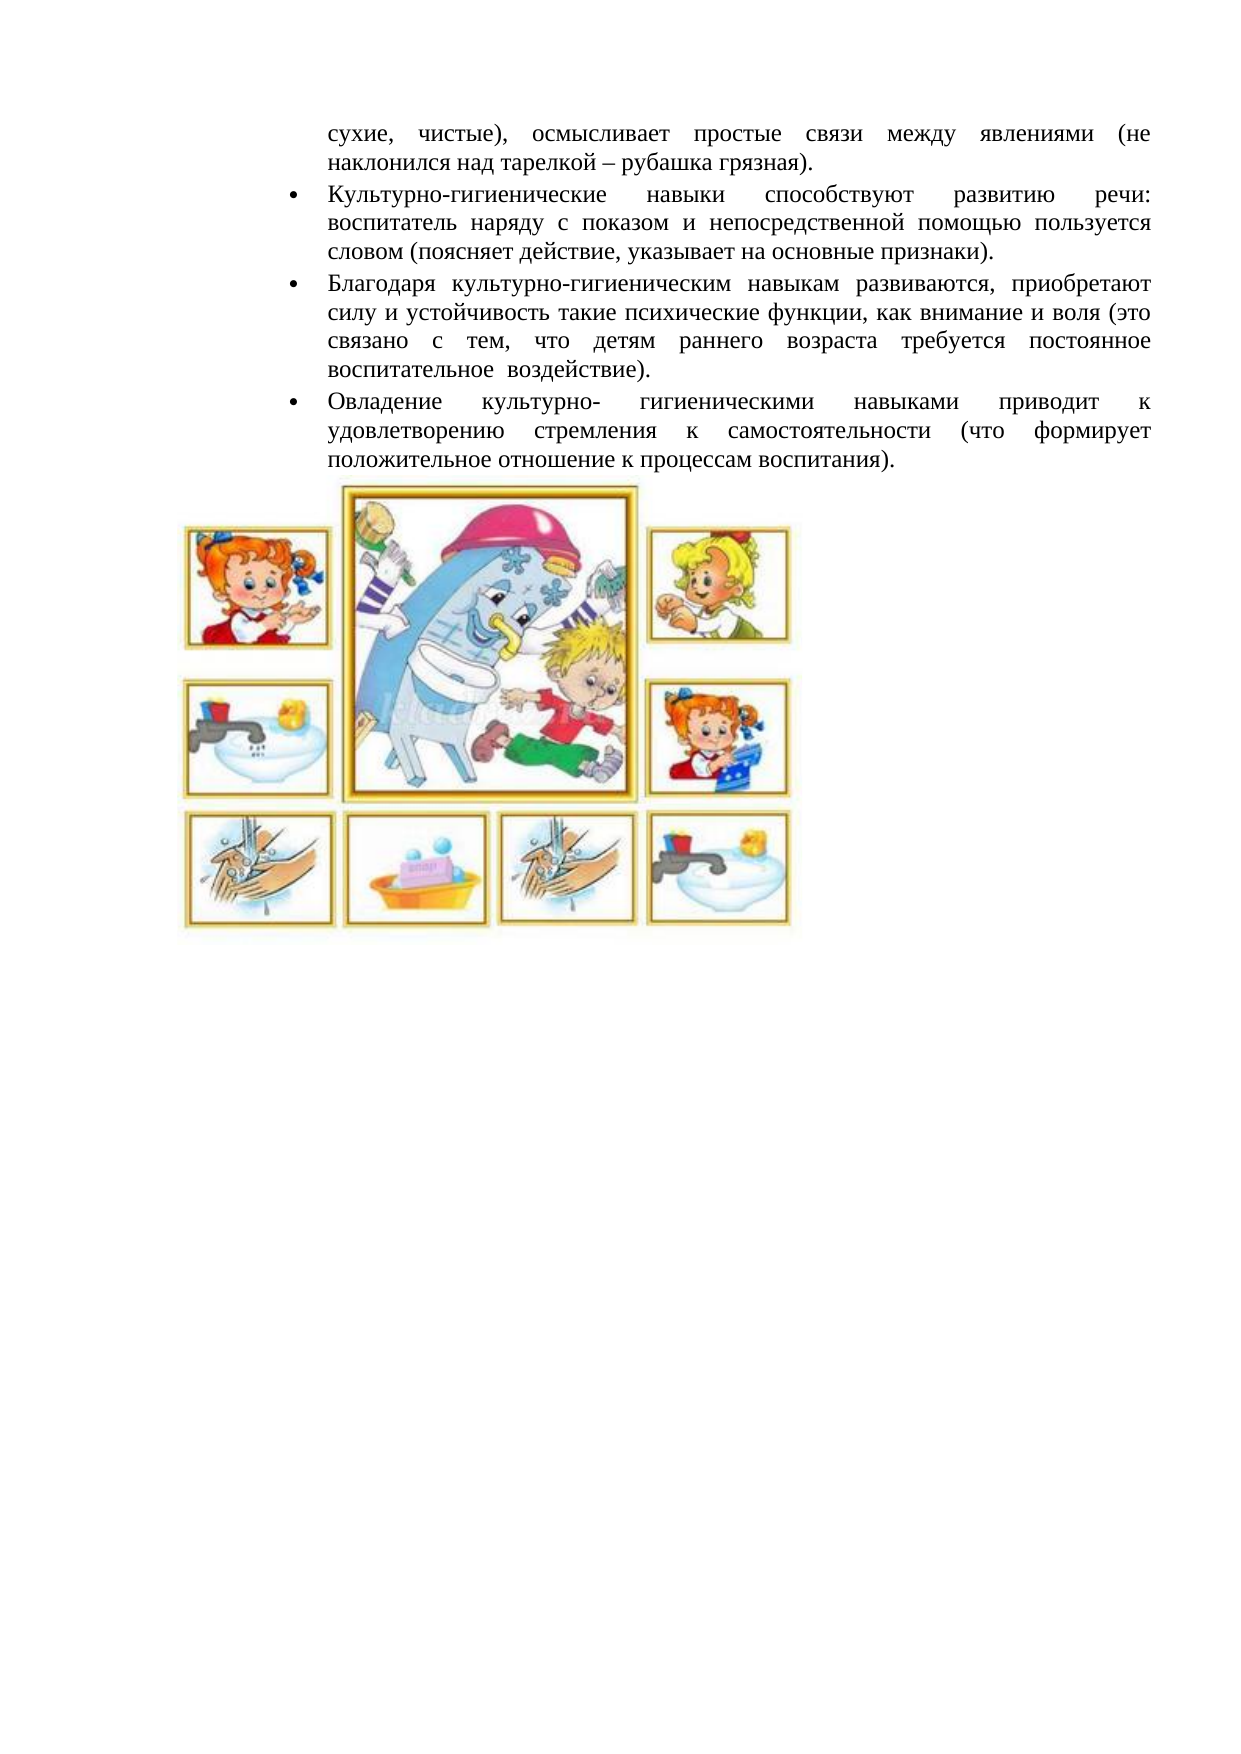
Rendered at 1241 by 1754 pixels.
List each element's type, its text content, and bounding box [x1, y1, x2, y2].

list Благодаря культурно-гигиеническим навыкам развиваются, приобретают силу и устойчивость такие психические функции, как внимание и воля (это связано с тем, что детям раннего возраста требуется постоянное воспитательное воздействие). [290, 268, 1152, 383]
picture [177, 475, 803, 945]
list Овладение культурно- гигиеническими навыками приводит к удовлетворению стремления к самостоятельности (что формирует положительное отношение к процессам воспитания). [290, 386, 1152, 472]
list Культурно-гигиенические навыки способствуют развитию речи: воспитатель наряду с показом и непосредственной помощью пользуется словом (поясняет действие, указывает на основные признаки). [290, 179, 1152, 265]
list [290, 118, 1152, 176]
